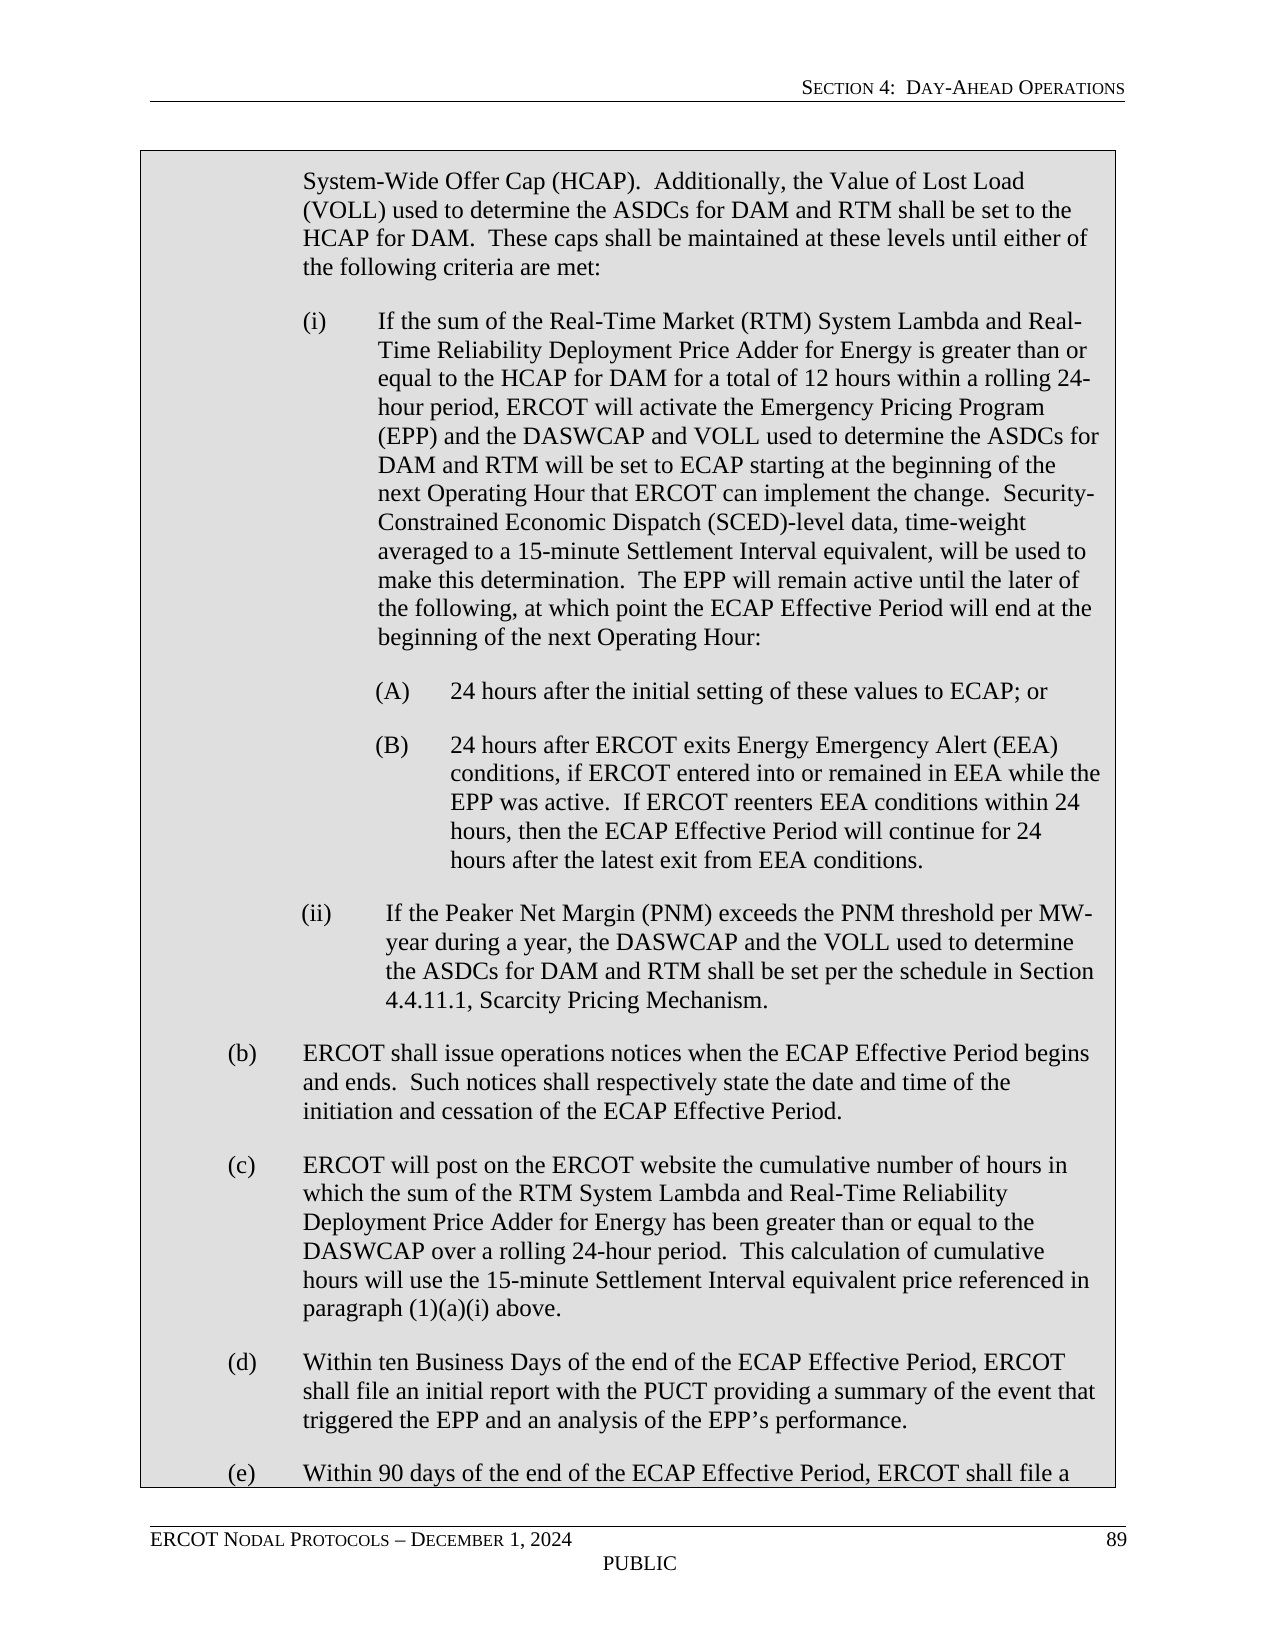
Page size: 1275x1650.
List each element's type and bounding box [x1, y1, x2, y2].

table_header [141, 151, 1115, 1487]
